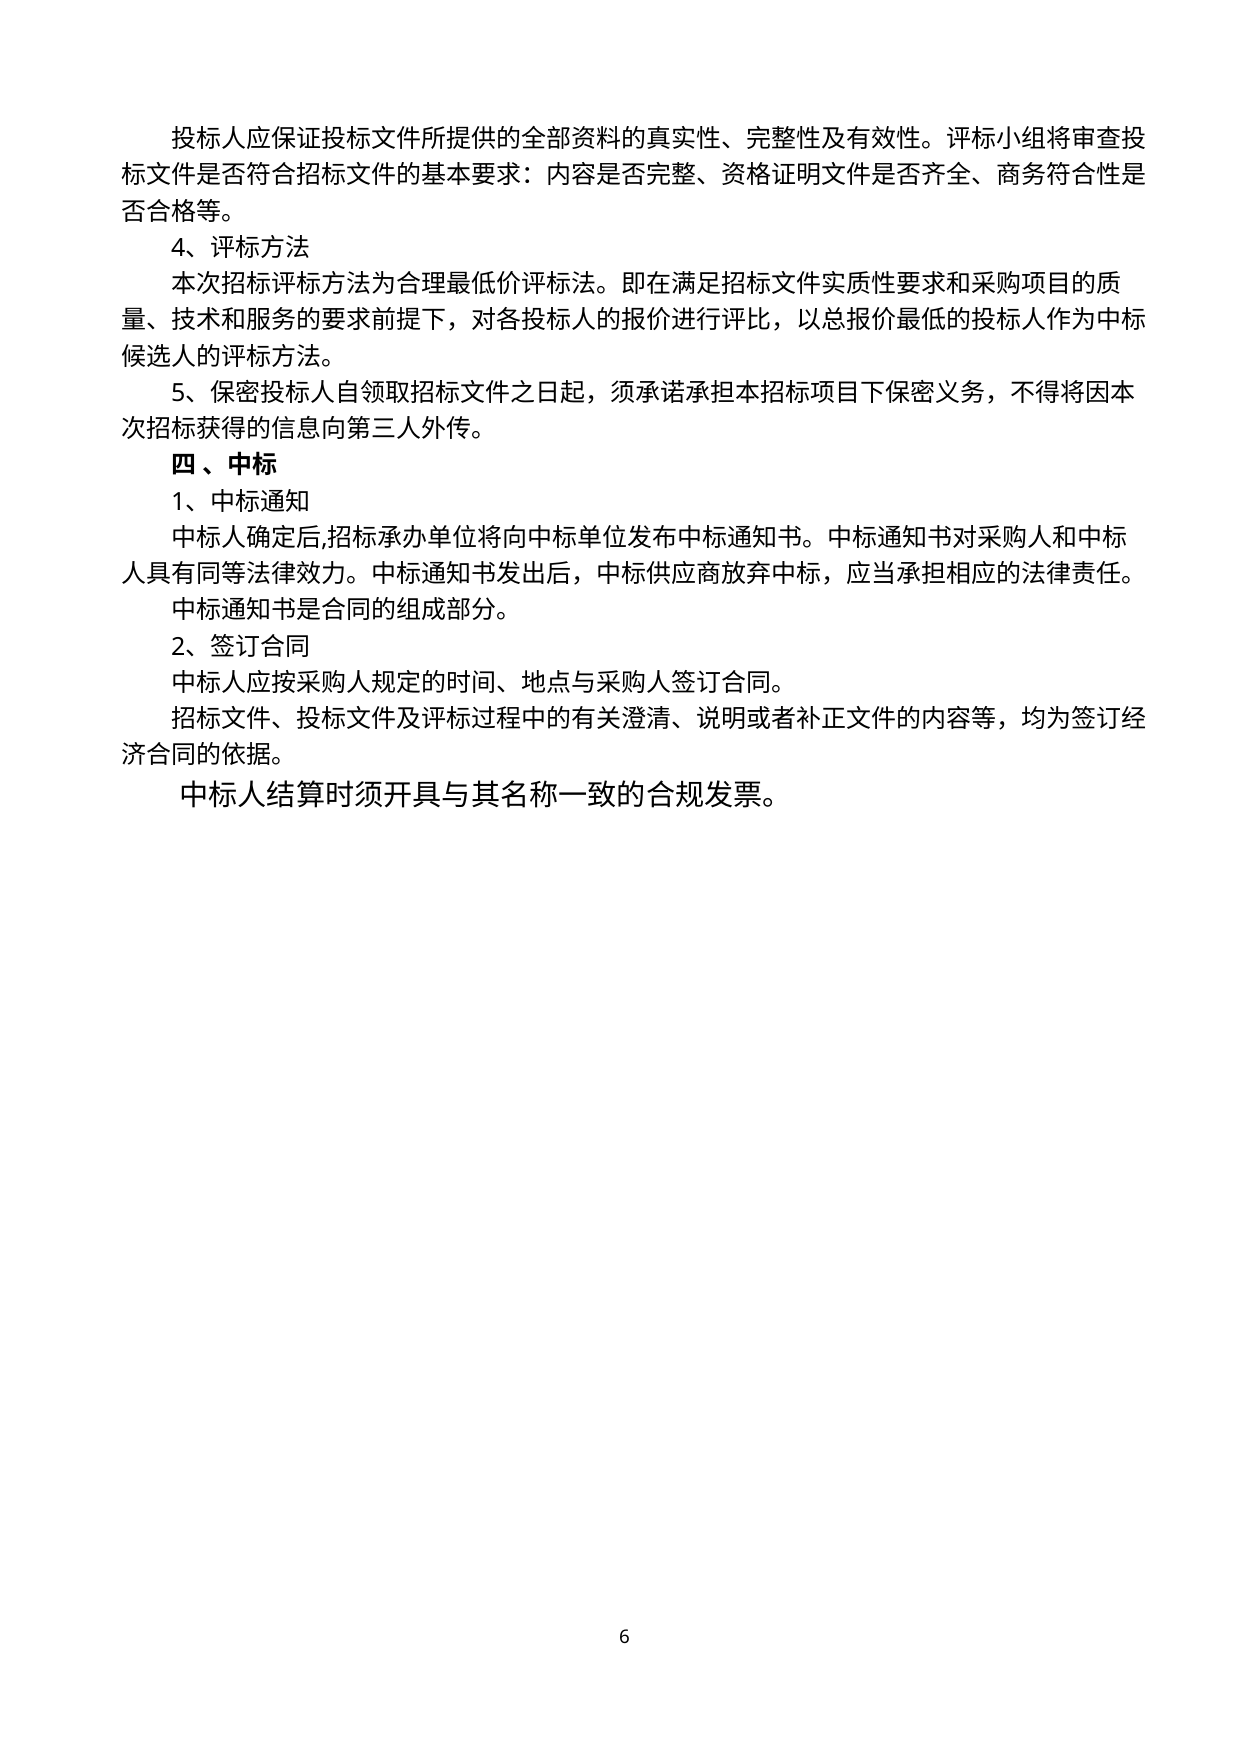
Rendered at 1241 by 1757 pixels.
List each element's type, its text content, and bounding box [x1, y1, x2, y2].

list 中标通知 [121, 481, 1148, 517]
list 2、签订合同 [121, 626, 1148, 662]
list 中标通知书是合同的组成部分。 [121, 590, 1148, 626]
text 4、评标方法 [121, 227, 1148, 264]
text 招标文件、投标文件及评标过程中的有关澄清、说明或者补正文件的内容等，均为签订经济合同的依据。 [121, 699, 1148, 771]
text 中标人结算时须开具与其名称一致的合规发票。 [121, 771, 1148, 813]
text 中标人应按采购人规定的时间、地点与采购人签订合同。 [121, 662, 1148, 699]
text 5、保密投标人自领取招标文件之日起，须承诺承担本招标项目下保密义务，不得将因本次招标获得的信息向第三人外传。 [121, 372, 1148, 445]
text 本次招标评标方法为合理最低价评标法。即在满足招标文件实质性要求和采购项目的质量、技术和服务的要求前提下，对各投标人的报价进行评比，以总报价最低的投标人作为中标候选人的评标方法。 [121, 264, 1148, 372]
list 中标人确定后,招标承办单位将向中标单位发布中标通知书。中标通知书对采购人和中标人具有同等法律效力。中标通知书发出后，中标供应商放弃中标，应当承担相应的法律责任。 [121, 517, 1148, 590]
text 四 、中标 [121, 445, 1148, 481]
text 投标人应保证投标文件所提供的全部资料的真实性、完整性及有效性。评标小组将审查投标文件是否符合招标文件的基本要求：内容是否完整、资格证明文件是否齐全、商务符合性是否合格等。 [121, 119, 1148, 227]
